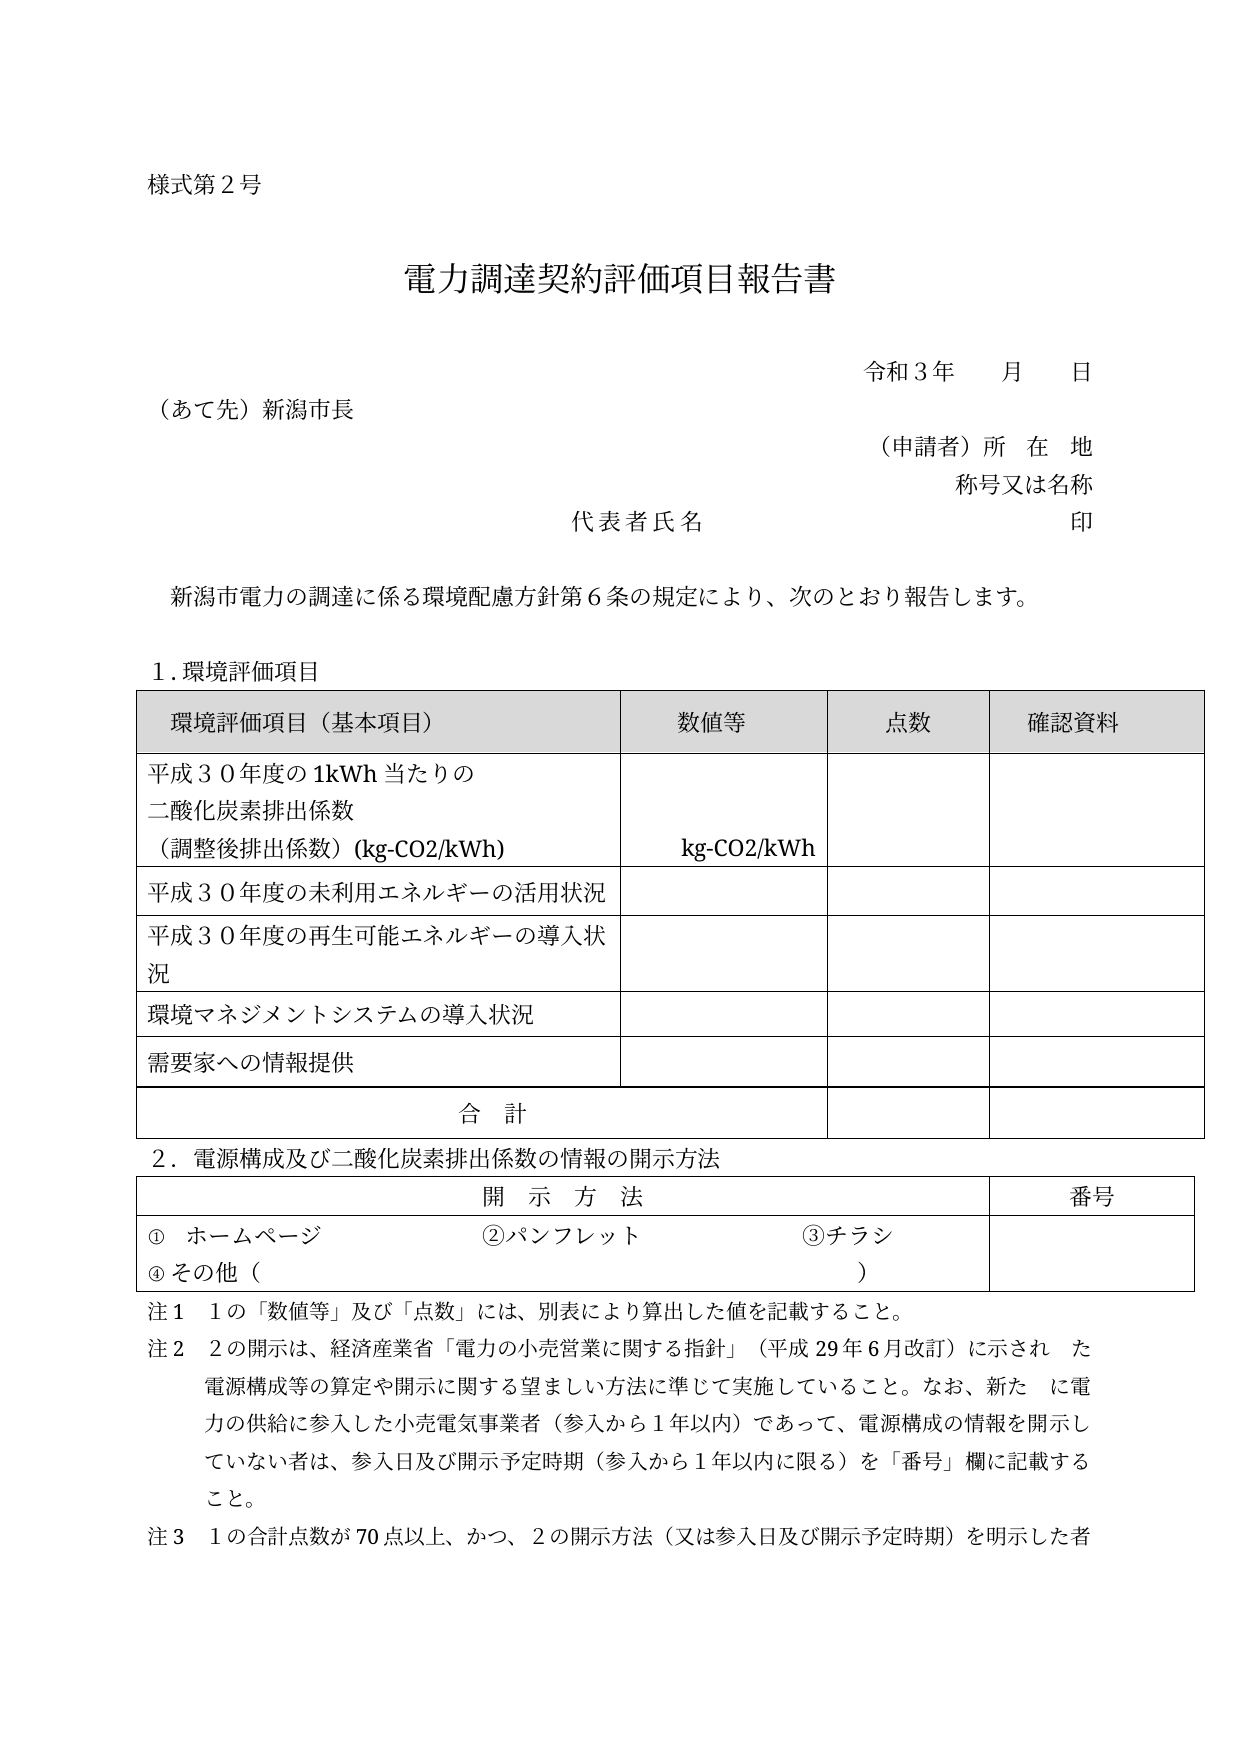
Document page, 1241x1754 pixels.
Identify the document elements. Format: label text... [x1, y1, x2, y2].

text 代表者氏名 印 [148, 502, 1092, 539]
table_header 数値等 [621, 691, 827, 752]
table_cell [990, 1088, 1204, 1137]
text （あて先）新潟市長 [148, 389, 1092, 427]
table_cell 平成３０年度の未利用エネルギーの活用状況 [137, 867, 620, 915]
table_cell [828, 754, 989, 866]
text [148, 1517, 1092, 1554]
text 新潟市電力の調達に係る環境配慮方針第６条の規定により、次のとおり報告します。 [148, 577, 1092, 614]
text 様式第２号 [148, 164, 1092, 202]
text （申請者）所在地 [148, 427, 1092, 464]
table_header 確認資料 [990, 691, 1204, 752]
table_cell [828, 1037, 989, 1086]
table_cell [621, 1037, 827, 1086]
text 注2 ２の開示は、経済産業省「電力の小売営業に関する指針」（平成29年6月改訂）に示され た電源構成等の算定や開示に関する望ましい方法に準じて実施していること。なお、新た に電力の供給に参入した小売電気事業者（参入から１年以内）であって、電源構成の情報を開示していない者は、参入日及び開示予定時期（参入から１年以内に限る）を「番号」欄に記載すること。 [148, 1329, 1092, 1517]
text 注1 １の「数値等」及び「点数」には、別表により算出した値を記載すること。 [148, 1292, 1160, 1329]
table_header 環境評価項目（基本項目） [137, 691, 620, 752]
table_cell [621, 992, 827, 1036]
table_cell 合 計 [137, 1088, 827, 1137]
table_cell ホームページ ②パンフレット ③チラシ ④その他（ ） [137, 1216, 989, 1291]
text ２．電源構成及び二酸化炭素排出係数の情報の開示方法 [148, 1139, 1092, 1176]
table_cell [990, 992, 1204, 1036]
text １. 環境評価項目 [148, 652, 992, 689]
table_cell kg-CO2/kWh [621, 754, 827, 866]
table_cell 平成３０年度の1kWh 当たりの 二酸化炭素排出係数 （調整後排出係数）(kg-CO2/kWh) [137, 754, 620, 866]
table_cell 平成３０年度の再生可能エネルギーの導入状況 [137, 916, 620, 991]
table_header 点数 [828, 691, 989, 752]
table_cell [828, 992, 989, 1036]
table_cell [621, 916, 827, 991]
table_cell [990, 754, 1204, 866]
table_cell 需要家への情報提供 [137, 1037, 620, 1086]
table_cell [990, 1037, 1204, 1086]
text 称号又は名称 [148, 464, 1092, 502]
table_cell [621, 867, 827, 915]
table_cell [828, 1088, 989, 1137]
text 電力調達契約評価項目報告書 [148, 239, 1092, 314]
table_cell [828, 867, 989, 915]
table_cell [990, 1216, 1194, 1291]
table_cell 環境マネジメントシステムの導入状況 [137, 992, 620, 1036]
table_header 開 示 方 法 [137, 1177, 989, 1214]
table_header 番号 [990, 1177, 1194, 1214]
table_cell [990, 916, 1204, 991]
text 令和３年 月 日 [148, 352, 1092, 389]
table_cell [990, 867, 1204, 915]
table_cell [828, 916, 989, 991]
